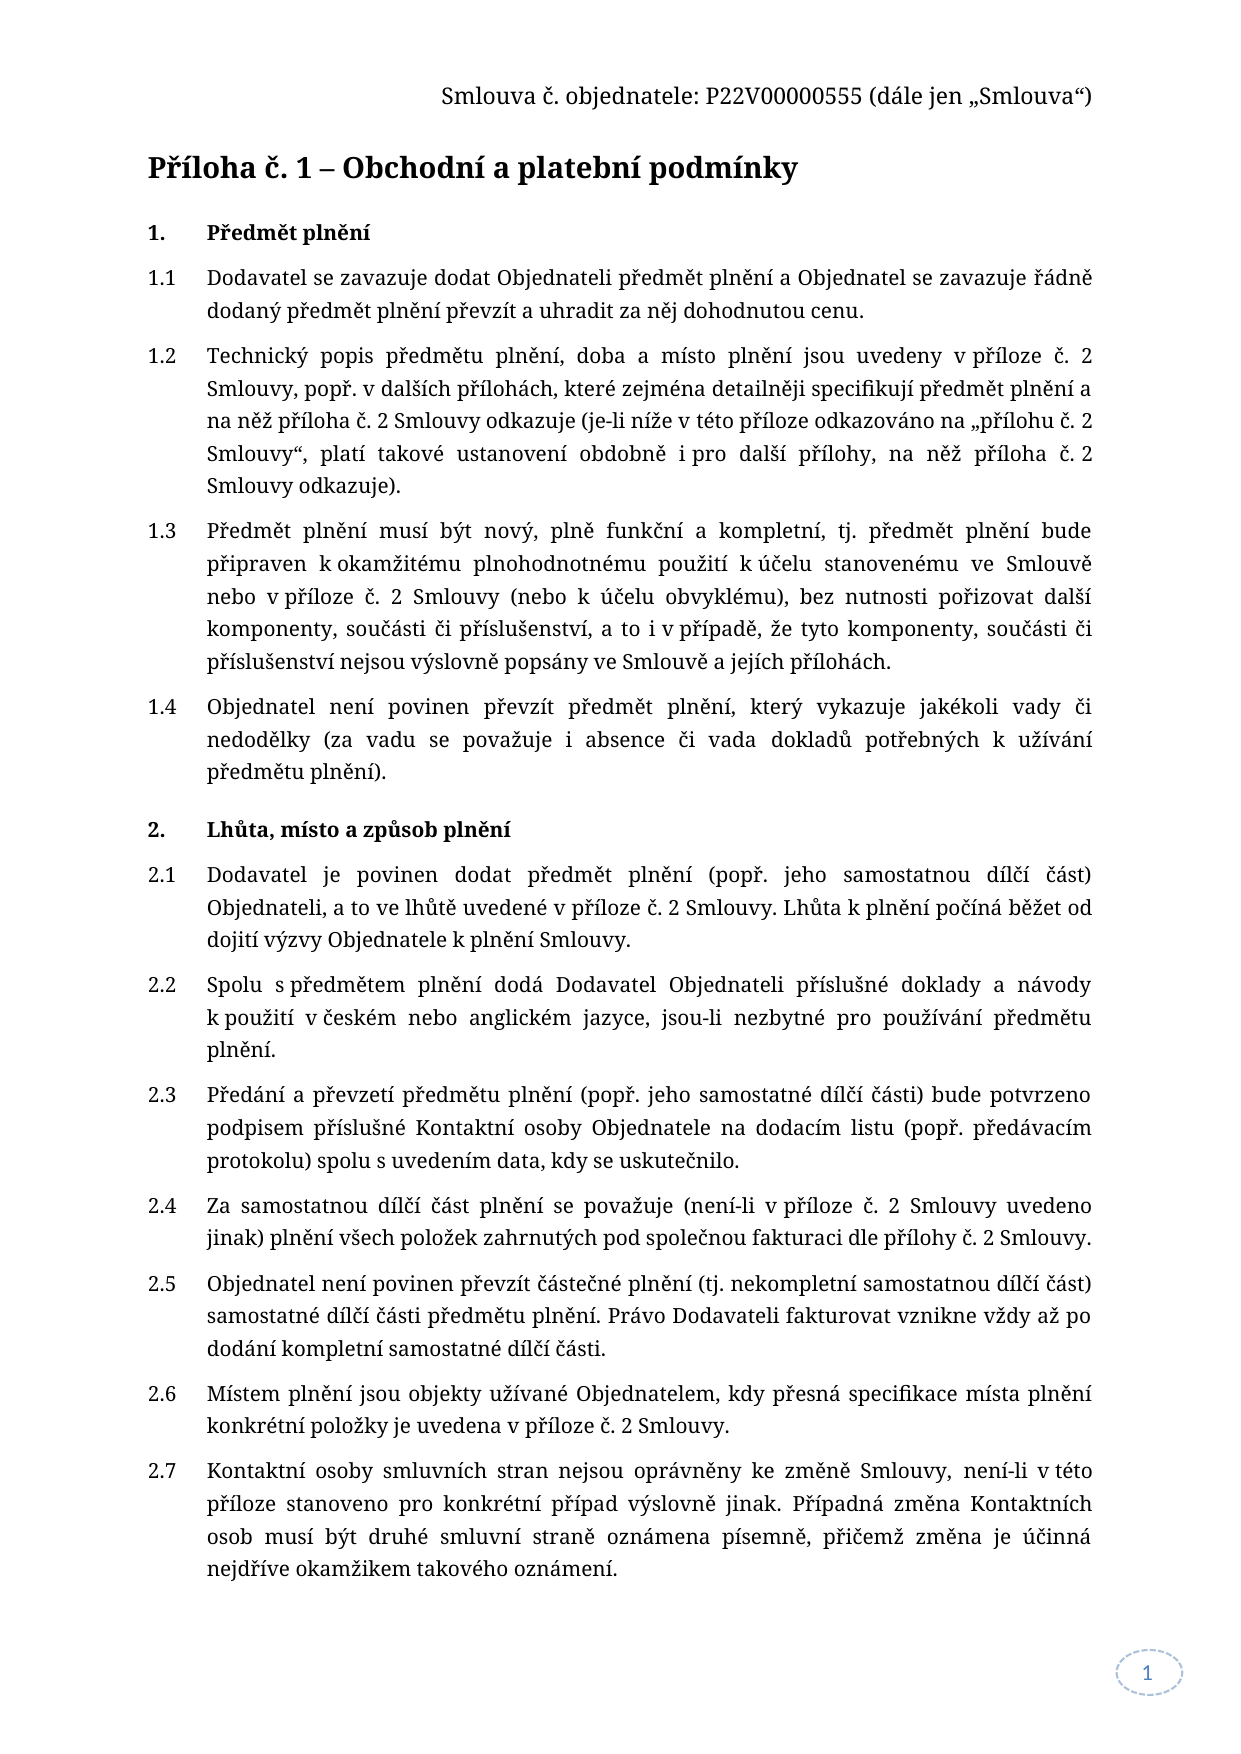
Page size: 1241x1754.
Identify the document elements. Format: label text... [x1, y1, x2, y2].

list Kontaktní osoby smluvních stran nejsou oprávněny ke změně Smlouvy, není-li v této příloze stanoveno pro konkrétní případ výslovně jinak. Případná změna Kontaktních osob musí být druhé smluvní straně oznámena písemně, přičemž změna je účinná nejdříve okamžikem takového oznámení. [148, 1457, 1093, 1583]
list Předmět plnění [148, 218, 1093, 247]
list Objednatel není povinen převzít předmět plnění, který vykazuje jakékoli vady či nedodělky (za vadu se považuje i absence či vada dokladů potřebných k užívání předmětu plnění). [148, 692, 1093, 786]
list Dodavatel se zavazuje dodat Objednateli předmět plnění a Objednatel se zavazuje řádně dodaný předmět plnění převzít a uhradit za něj dohodnutou cenu. [148, 263, 1093, 324]
list Technický popis předmětu plnění, doba a místo plnění jsou uvedeny v příloze č. 2 Smlouvy, popř. v dalších přílohách, které zejména detailněji specifikují předmět plnění a na něž příloha č. 2 Smlouvy odkazuje (je-li níže v této příloze odkazováno na „přílohu č. 2 Smlouvy“, platí takové ustanovení obdobně i pro další přílohy, na něž příloha č. 2 Smlouvy odkazuje). [148, 341, 1093, 500]
list Dodavatel je povinen dodat předmět plnění (popř. jeho samostatnou dílčí část) Objednateli, a to ve lhůtě uvedené v příloze č. 2 Smlouvy. Lhůta k plnění počíná běžet od dojití výzvy Objednatele k plnění Smlouvy. [148, 860, 1093, 954]
list Předmět plnění musí být nový, plně funkční a kompletní, tj. předmět plnění bude připraven k okamžitému plnohodnotnému použití k účelu stanovenému ve Smlouvě nebo v příloze č. 2 Smlouvy (nebo k účelu obvyklému), bez nutnosti pořizovat další komponenty, součásti či příslušenství, a to i v případě, že tyto komponenty, součásti či příslušenství nejsou výslovně popsány ve Smlouvě a jejích přílohách. [148, 517, 1093, 675]
list Za samostatnou dílčí část plnění se považuje (není-li v příloze č. 2 Smlouvy uvedeno jinak) plnění všech položek zahrnutých pod společnou fakturaci dle přílohy č. 2 Smlouvy. [148, 1191, 1093, 1252]
list Předání a převzetí předmětu plnění (popř. jeho samostatné dílčí části) bude potvrzeno podpisem příslušné Kontaktní osoby Objednatele na dodacím listu (popř. předávacím protokolu) spolu s uvedením data, kdy se uskutečnilo. [148, 1081, 1093, 1174]
list Místem plnění jsou objekty užívané Objednatelem, kdy přesná specifikace místa plnění konkrétní položky je uvedena v příloze č. 2 Smlouvy. [148, 1379, 1093, 1440]
list Spolu s předmětem plnění dodá Dodavatel Objednateli příslušné doklady a návody k použití v českém nebo anglickém jazyce, jsou-li nezbytné pro používání předmětu plnění. [148, 970, 1093, 1064]
list Lhůta, místo a způsob plnění [148, 815, 1093, 843]
list Objednatel není povinen převzít částečné plnění (tj. nekompletní samostatnou dílčí část) samostatné dílčí části předmětu plnění. Právo Dodavateli fakturovat vznikne vždy až po dodání kompletní samostatné dílčí části. [148, 1269, 1093, 1362]
text Příloha č. 1 – Obchodní a platební podmínky [148, 148, 1093, 187]
